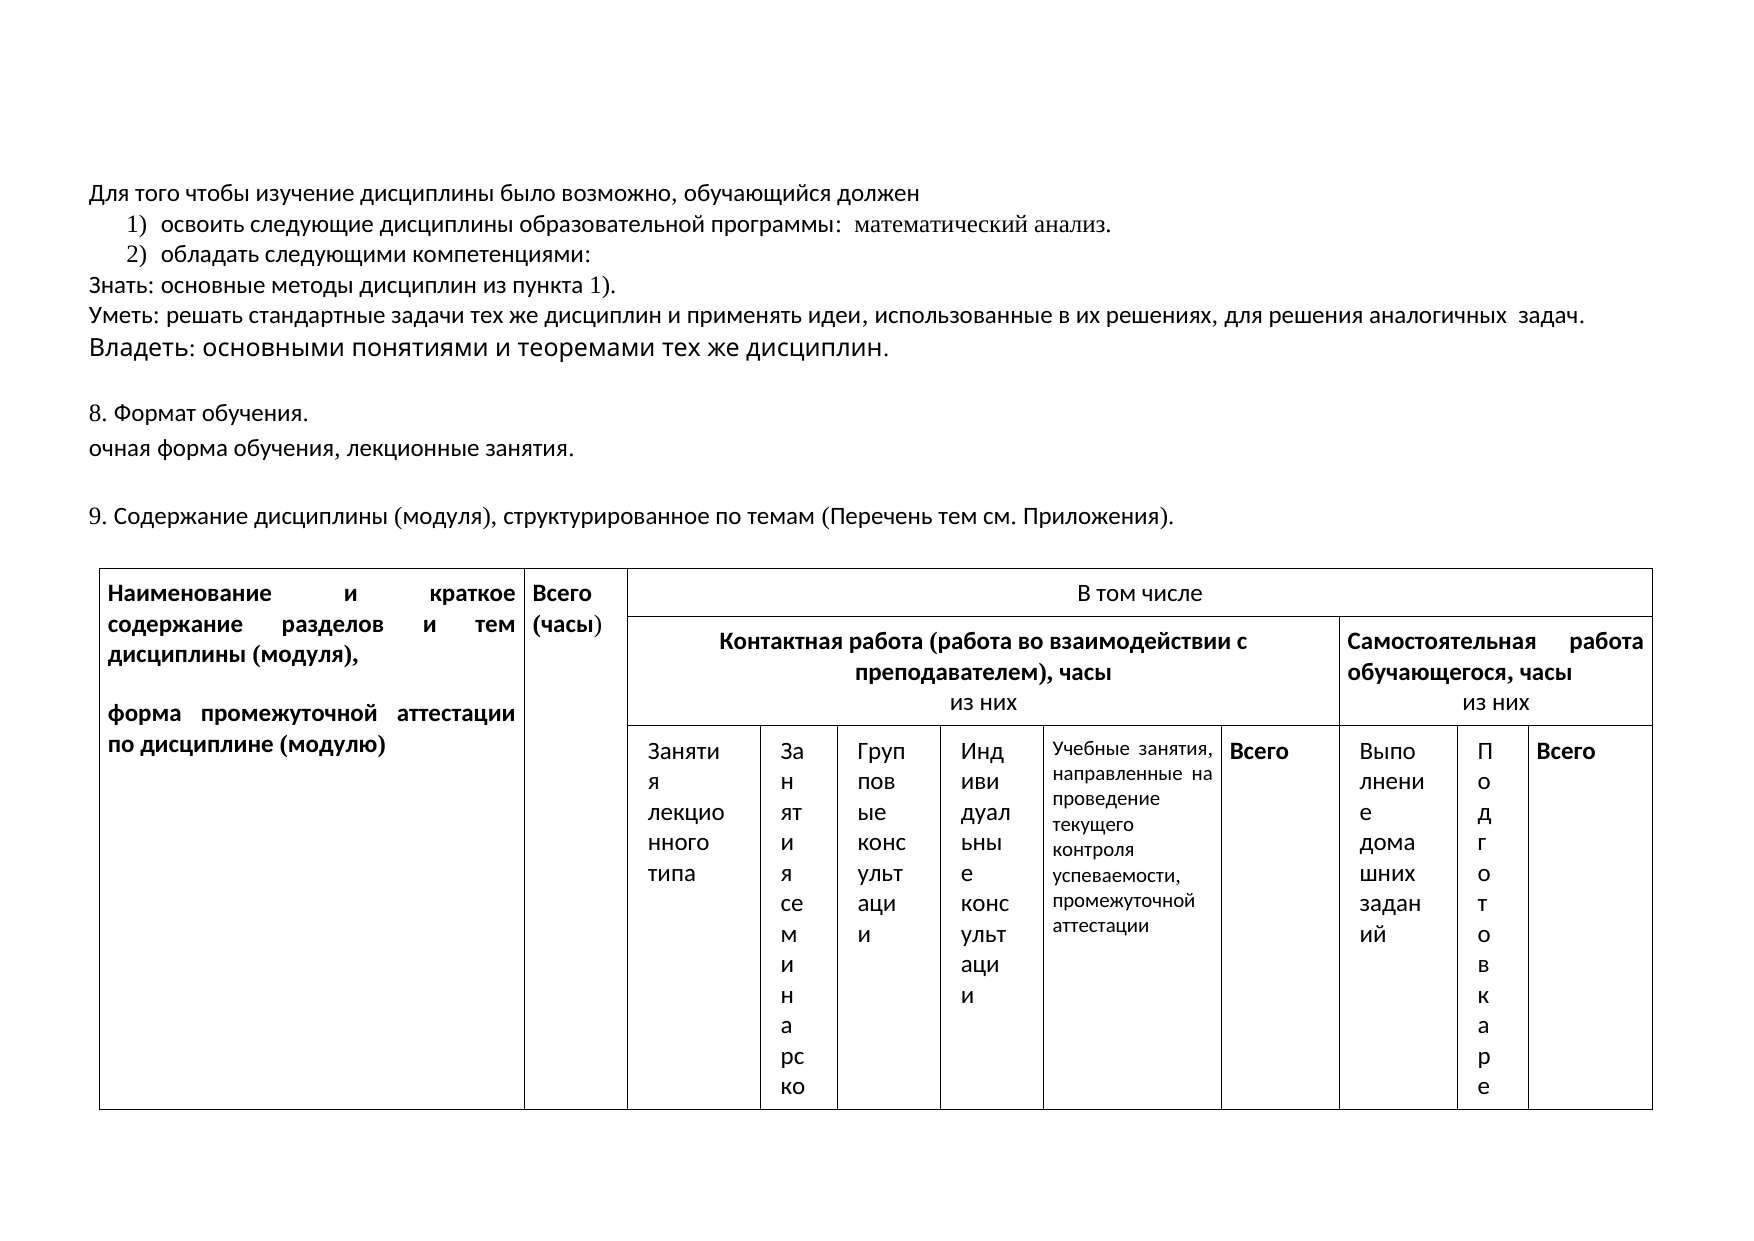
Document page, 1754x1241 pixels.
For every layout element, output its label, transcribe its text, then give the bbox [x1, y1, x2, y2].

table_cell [1340, 726, 1457, 1109]
list обладать следующими компетенциями: [126, 238, 1636, 269]
table_header Всего (часы) [525, 569, 627, 1109]
list освоить следующие дисциплины образовательной программы: математический анализ. [126, 208, 1636, 238]
table_header В том числе [628, 569, 1652, 616]
text Для того чтобы изучение дисциплины было возможно, обучающийся должен [89, 177, 1636, 208]
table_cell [1044, 726, 1221, 1109]
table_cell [628, 726, 760, 1109]
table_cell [838, 726, 940, 1109]
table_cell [1458, 726, 1528, 1109]
text Уметь: решать стандартные задачи тех же дисциплин и применять идеи, использованные в их решениях, для решения аналогичных задач. [89, 299, 1636, 330]
table_header Наименование и краткое содержание разделов и тем дисциплины (модуля), форма промежуточной аттестации по дисциплине (модулю) [100, 569, 524, 1109]
text Знать: основные методы дисциплин из пункта 1). [89, 269, 1636, 299]
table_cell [941, 726, 1043, 1109]
table_cell Контактная работа (работа во взаимодействии с преподавателем), часы из них [628, 617, 1339, 725]
text очная форма обучения, лекционные занятия. [89, 432, 1636, 462]
text Владеть: основными понятиями и теоремами тех же дисциплин. [89, 330, 1636, 364]
table_cell Всего [1529, 726, 1652, 1109]
text 9. Содержание дисциплины (модуля), структурированное по темам (Перечень тем см. Приложения). [89, 500, 1636, 530]
text 8. Формат обучения. [89, 397, 1636, 427]
table_cell Самостоятельная работа обучающегося, часы из них [1340, 617, 1652, 725]
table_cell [761, 726, 837, 1109]
table_cell Всего [1222, 726, 1339, 1109]
